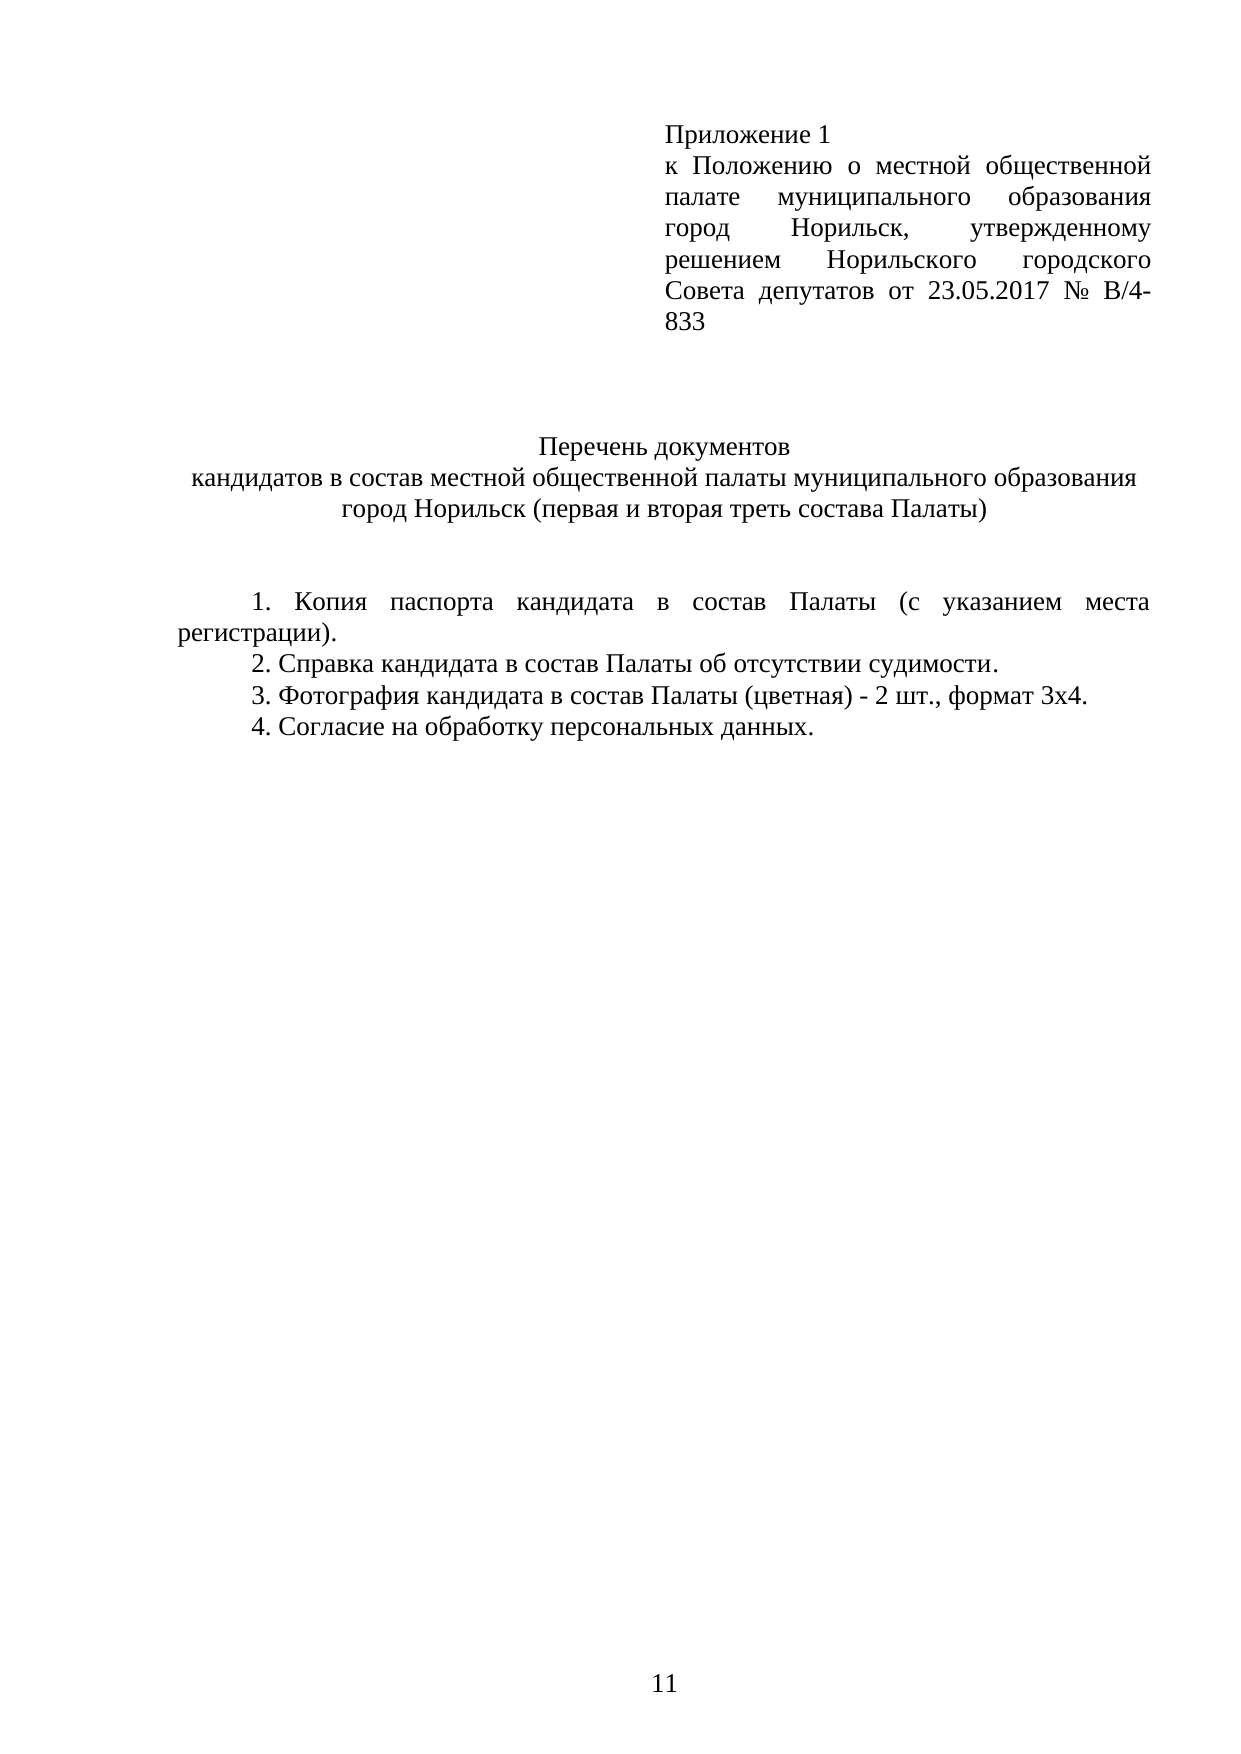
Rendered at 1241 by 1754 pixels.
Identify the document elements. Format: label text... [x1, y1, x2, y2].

text Перечень документов [177, 429, 1152, 461]
text 4. Согласие на обработку персональных данных. [177, 710, 1152, 741]
text кандидатов в состав местной общественной палаты муниципального образования город Норильск (первая и вторая треть состава Палаты) [177, 461, 1152, 523]
text к Положению о местной общественной палате муниципального образования город Норильск, утвержденному решением Норильского городского Совета депутатов от 23.05.2017 № В/4-833 [664, 149, 1152, 336]
text 2. Справка кандидата в состав Палаты об отсутствии судимости. [177, 648, 1152, 679]
text 3. Фотография кандидата в состав Палаты (цветная) - 2 шт., формат 3х4. [177, 679, 1152, 710]
text 1. Копия паспорта кандидата в состав Палаты (с указанием места регистрации). [177, 585, 1152, 648]
text Приложение 1 [664, 118, 1152, 149]
